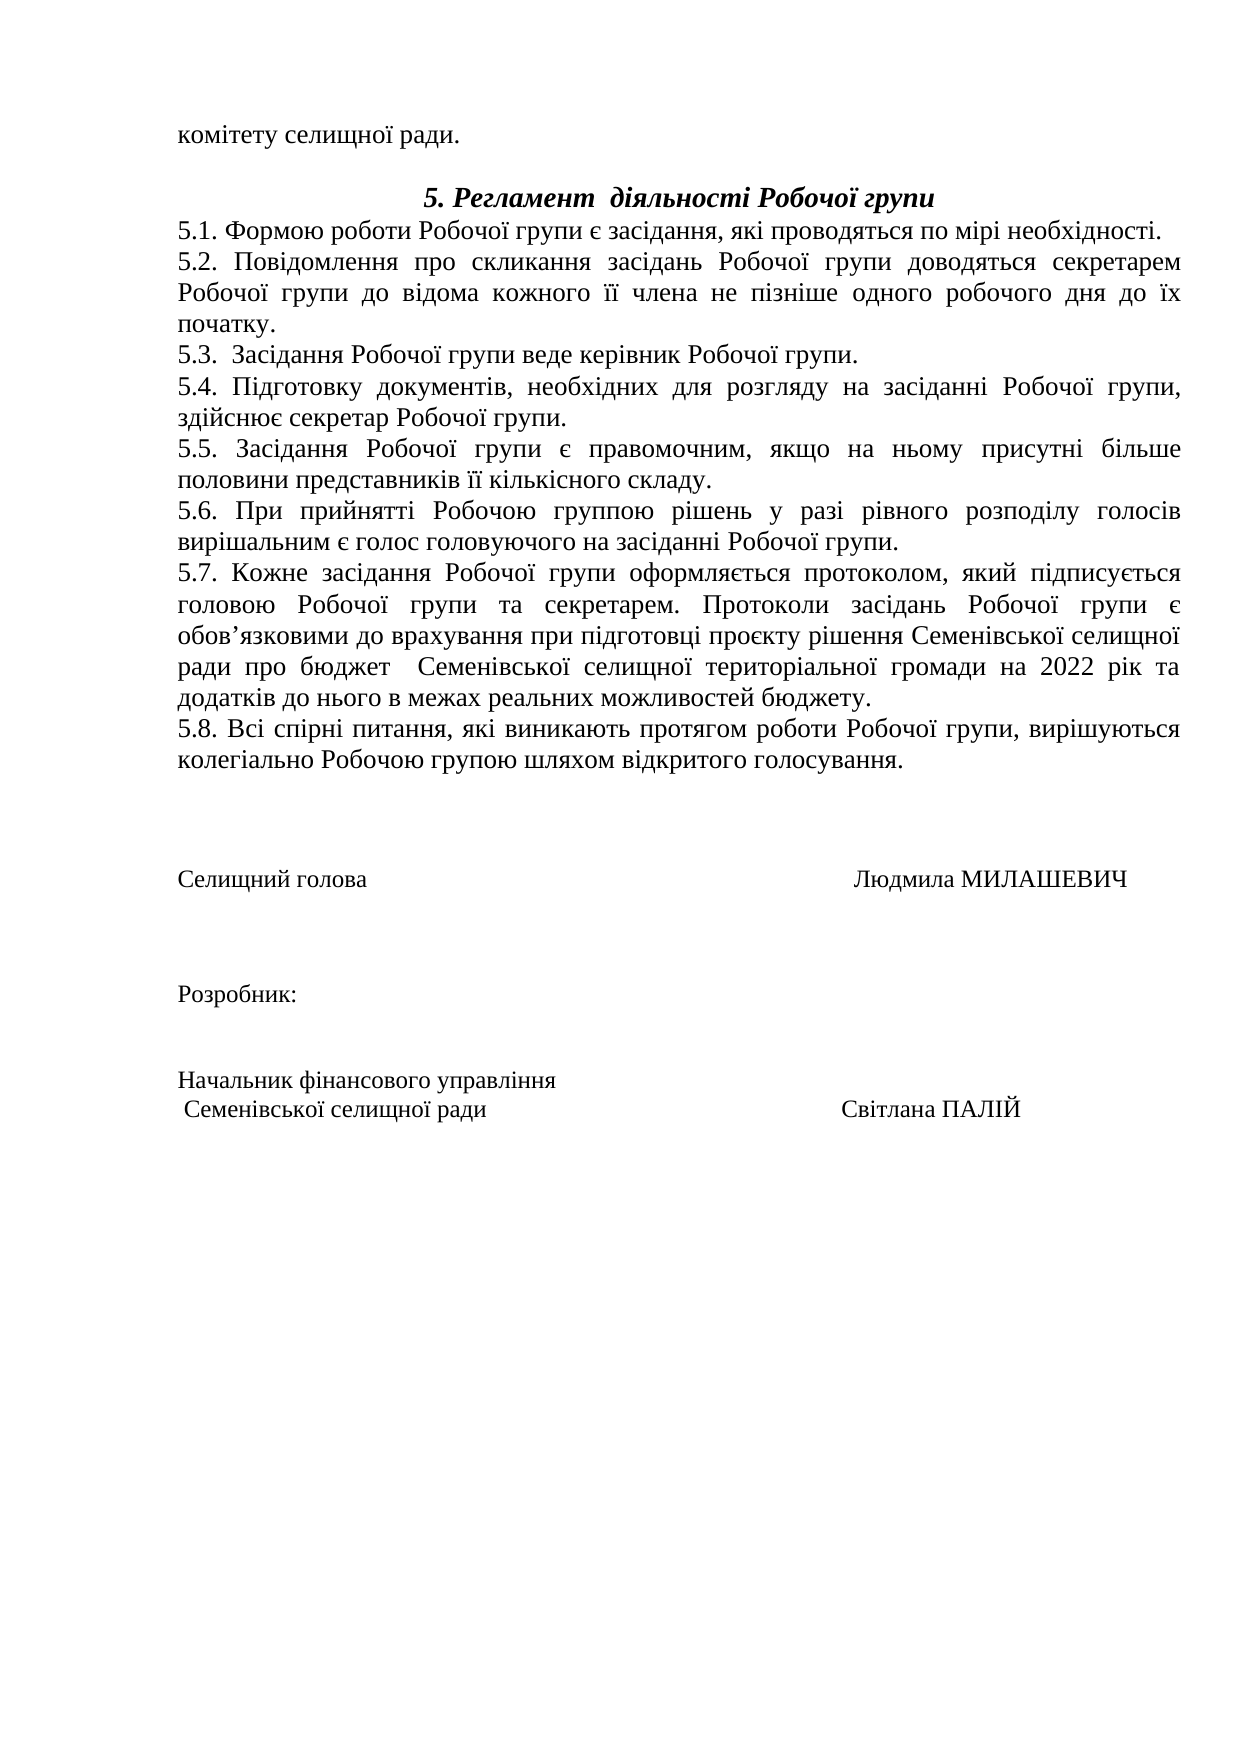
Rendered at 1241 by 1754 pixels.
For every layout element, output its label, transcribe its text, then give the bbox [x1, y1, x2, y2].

text 5.6. При прийнятті Робочою группою рішень у разі рівного розподілу голосів вирішальним є голос головуючого на засіданні Робочої групи. [177, 494, 1181, 557]
text Розробник: [177, 979, 1181, 1008]
text 5.7. Кожне засідання Робочої групи оформляється протоколом, який підписується головою Робочої групи та секретарем. Протоколи засідань Робочої групи є обов’язковими до врахування при підготовці проєкту рішення Семенівської селищної ради про бюджет Семенівської селищної територіальної громади на 2022 рік та додатків до нього в межах реальних можливостей бюджету. [177, 557, 1181, 712]
text 5.3. Засідання Робочої групи веде керівник Робочої групи. [177, 338, 1181, 370]
text Семенівської селищної ради Світлана ПАЛІЙ [177, 1094, 1181, 1123]
text 5. Регламент діяльності Робочої групи [177, 180, 1181, 214]
text 5.5. Засідання Робочої групи є правомочним, якщо на ньому присутні більше половини представників її кількісного складу. [177, 432, 1181, 494]
text 5.8. Всі спірні питання, які виникають протягом роботи Робочої групи, вирішуються колегіально Робочою групою шляхом відкритого голосування. [177, 712, 1181, 774]
text Селищний голова Людмила МИЛАШЕВИЧ [177, 864, 1181, 893]
text 5.4. Підготовку документів, необхідних для розгляду на засіданні Робочої групи, здійснює секретар Робочої групи. [177, 370, 1181, 432]
text Начальник фінансового управління [177, 1065, 1181, 1094]
text 5.2. Повідомлення про скликання засідань Робочої групи доводяться секретарем Робочої групи до відома кожного її члена не пізніше одного робочого дня до їх початку. [177, 245, 1181, 338]
text комітету селищної ради. [177, 118, 1181, 149]
text 5.1. Формою роботи Робочої групи є засідання, які проводяться по мірі необхідності. [177, 214, 1181, 245]
